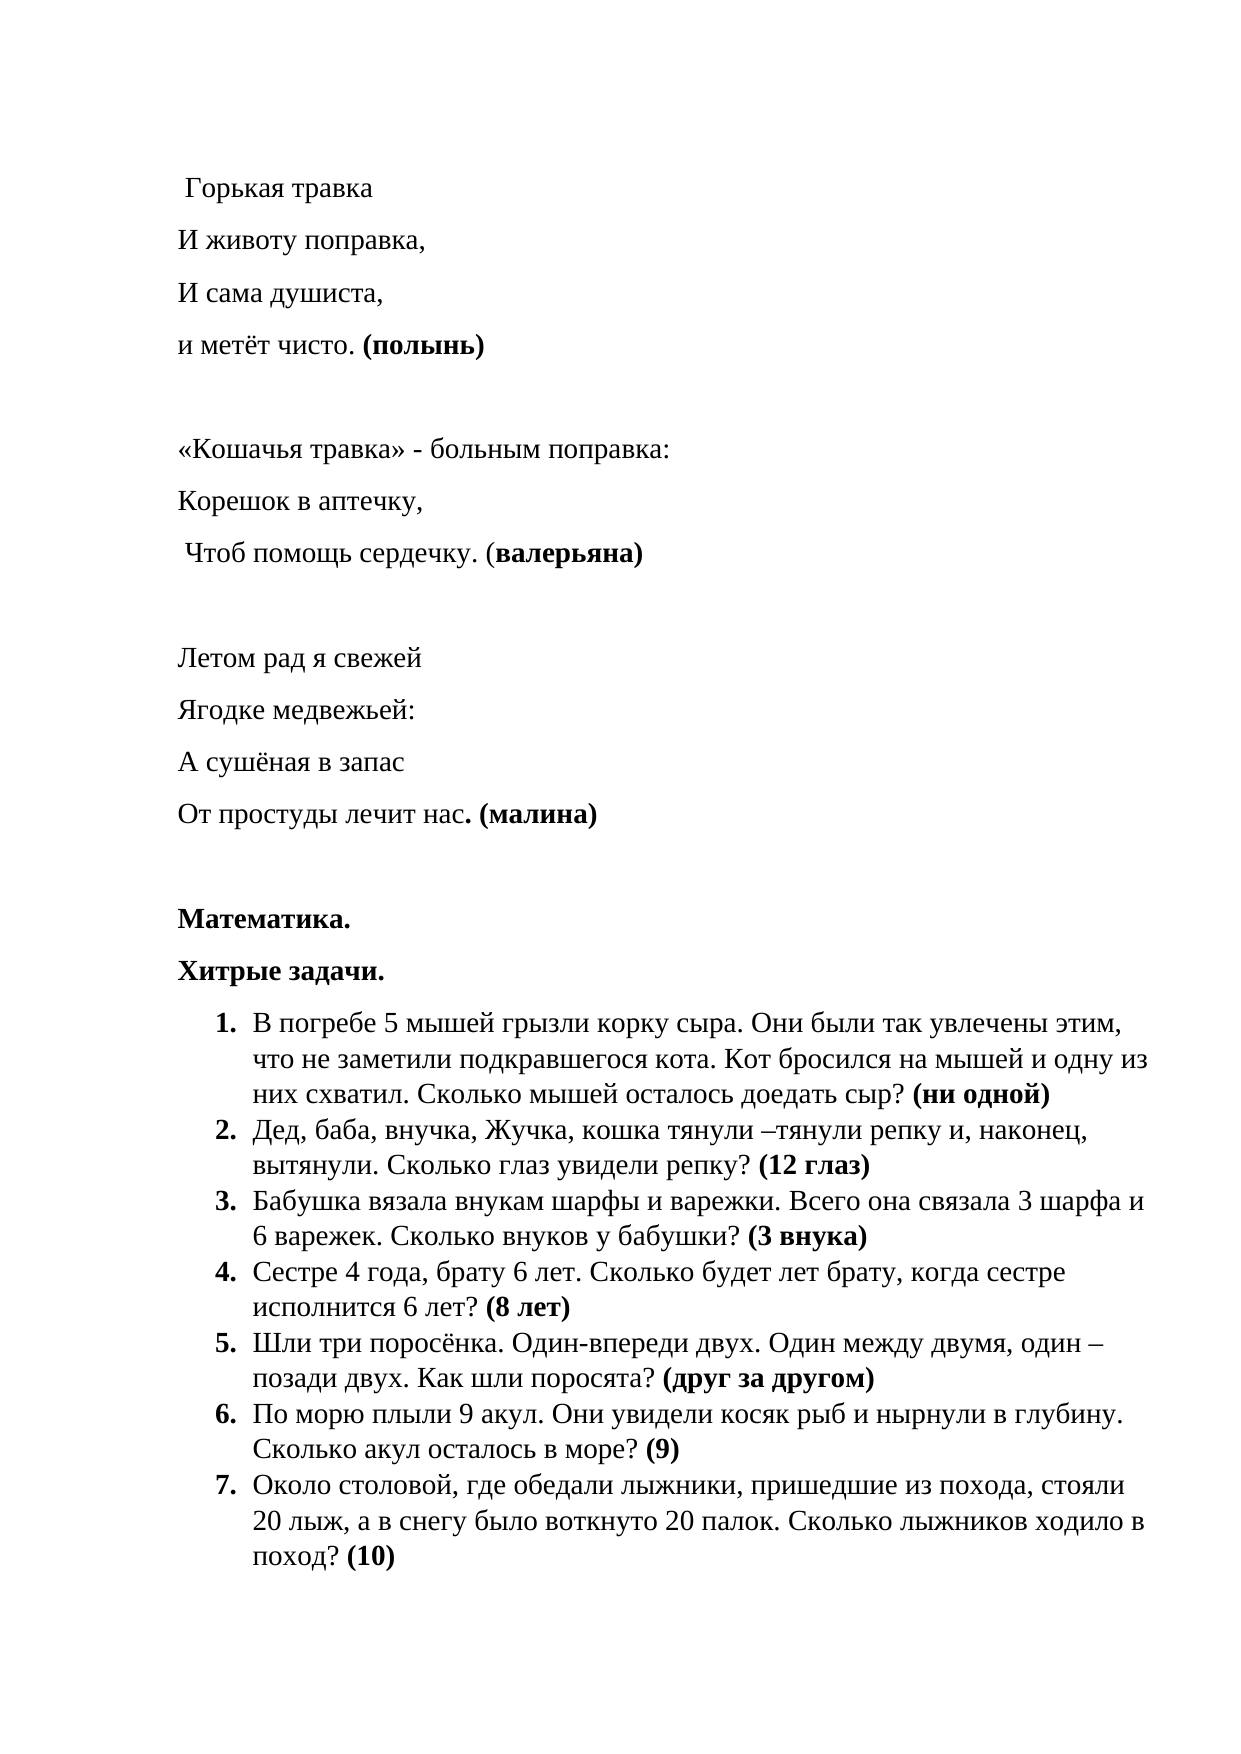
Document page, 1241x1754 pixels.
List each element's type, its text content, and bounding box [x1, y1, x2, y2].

list Около столовой, где обедали лыжники, пришедшие из похода, стояли 20 лыж, а в снегу было воткнуто 20 палок. Сколько лыжников ходило в поход? (10) [215, 1467, 1152, 1572]
text Ягодке медвежьей: [177, 692, 1152, 726]
text Корешок в аптечку, [177, 483, 1152, 517]
list В погребе 5 мышей грызли корку сыра. Они были так увлечены этим, что не заметили подкравшегося кота. Кот бросился на мышей и одну из них схватил. Сколько мышей осталось доедать сыр? (ни одной) [215, 1005, 1152, 1110]
text и метёт чисто. (полынь) [177, 327, 1152, 360]
list Дед, баба, внучка, Жучка, кошка тянули –тянули репку и, наконец, вытянули. Сколько глаз увидели репку? (12 глаз) [215, 1112, 1152, 1181]
text Летом рад я свежей [177, 640, 1152, 673]
list По морю плыли 9 акул. Они увидели косяк рыб и нырнули в глубину. Сколько акул осталось в море? (9) [215, 1396, 1152, 1465]
list Шли три поросёнка. Один-впереди двух. Один между двумя, один – позади двух. Как шли поросята? (друг за другом) [215, 1325, 1152, 1394]
text И сама душиста, [177, 275, 1152, 308]
text А сушёная в запас [177, 744, 1152, 778]
text От простуды лечит нас. (малина) [177, 797, 1152, 830]
list Сестре 4 года, брату 6 лет. Сколько будет лет брату, когда сестре исполнится 6 лет? (8 лет) [215, 1254, 1152, 1323]
list Бабушка вязала внукам шарфы и варежки. Всего она связала 3 шарфа и 6 варежек. Сколько внуков у бабушки? (3 внука) [215, 1183, 1152, 1252]
text Хитрые задачи. [177, 953, 1152, 987]
text Математика. [177, 901, 1152, 934]
text Горькая травка [177, 170, 1152, 204]
text И животу поправка, [177, 222, 1152, 256]
text «Кошачья травка» - больным поправка: [177, 431, 1152, 465]
text Чтоб помощь сердечку. (валерьяна) [177, 536, 1152, 569]
